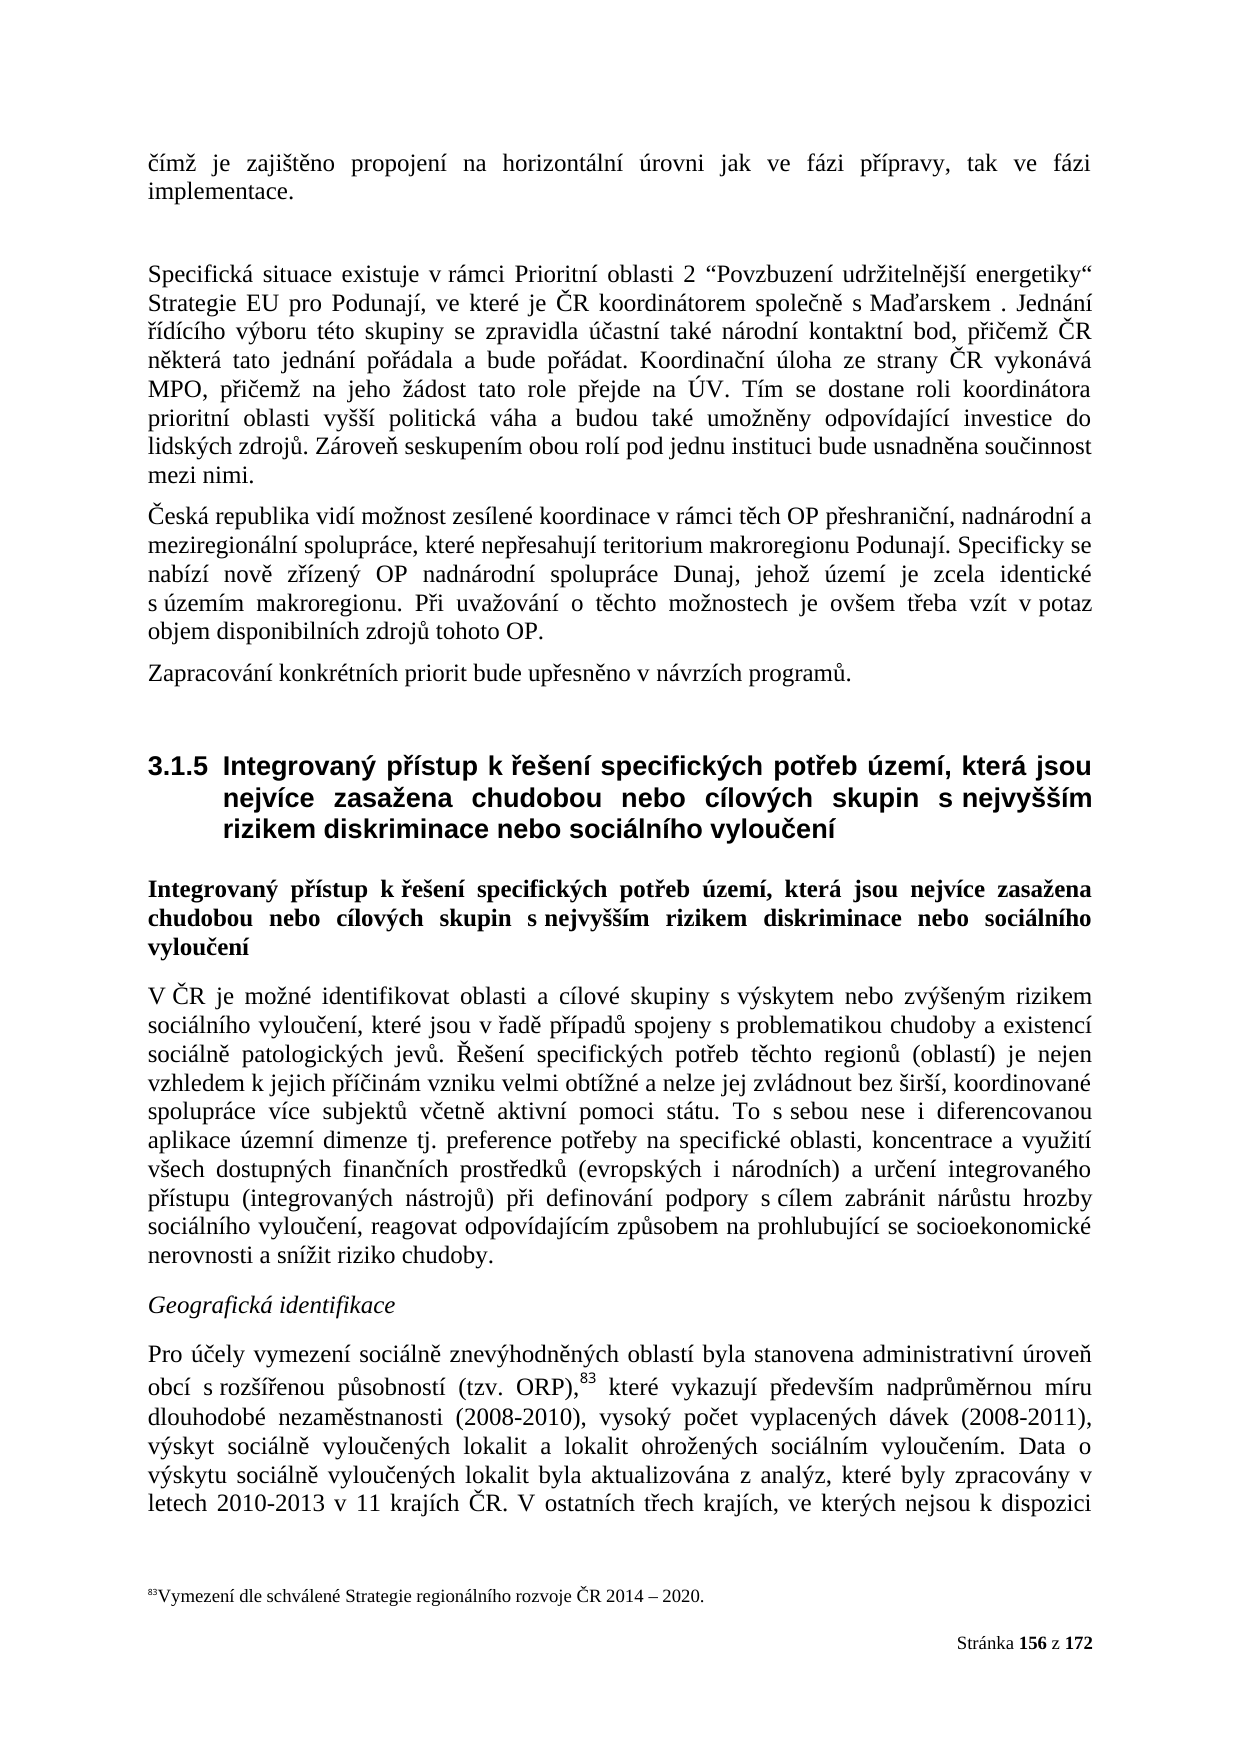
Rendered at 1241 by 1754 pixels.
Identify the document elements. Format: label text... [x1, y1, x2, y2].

list Specifická situace existuje v rámci Prioritní oblasti 2 “Povzbuzení udržitelnější energetiky“ Strategie EU pro Podunají, ve které je ČR koordinátorem společně s Maďarskem . Jednání řídícího výboru této skupiny se zpravidla účastní také národní kontaktní bod, přičemž ČR některá tato jednání pořádala a bude pořádat. Koordinační úloha ze strany ČR vykonává MPO, přičemž na jeho žádost tato role přejde na ÚV. Tím se dostane roli koordinátora prioritní oblasti vyšší politická váha a budou také umožněny odpovídající investice do lidských zdrojů. Zároveň seskupením obou rolí pod jednu instituci bude usnadněna součinnost mezi nimi. [148, 259, 1092, 489]
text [148, 1339, 1092, 1517]
list Česká republika vidí možnost zesílené koordinace v rámci těch OP přeshraniční, nadnárodní a meziregionální spolupráce, které nepřesahují teritorium makroregionu Podunají. Specificky se nabízí nově zřízený OP nadnárodní spolupráce Dunaj, jehož území je zcela identické s územím makroregionu. Při uvažování o těchto možnostech je ovšem třeba vzít v potaz objem disponibilních zdrojů tohoto OP. [148, 501, 1092, 645]
text Integrovaný přístup k řešení specifických potřeb území, která jsou nejvíce zasažena chudobou nebo cílových skupin s nejvyšším rizikem diskriminace nebo sociálního vyloučení [148, 874, 1092, 961]
subtitle Integrovaný přístup k řešení specifických potřeb území, která jsou nejvíce zasažena chudobou nebo cílových skupin s nejvyšším rizikem diskriminace nebo sociálního vyloučení [148, 750, 1092, 844]
text V ČR je možné identifikovat oblasti a cílové skupiny s výskytem nebo zvýšeným rizikem sociálního vyloučení, které jsou v řadě případů spojeny s problematikou chudoby a existencí sociálně patologických jevů. Řešení specifických potřeb těchto regionů (oblastí) je nejen vzhledem k jejich příčinám vzniku velmi obtížné a nelze jej zvládnout bez širší, koordinované spolupráce více subjektů včetně aktivní pomoci státu. To s sebou nese i diferencovanou aplikace územní dimenze tj. preference potřeby na specifické oblasti, koncentrace a využití všech dostupných finančních prostředků (evropských i národních) a určení integrovaného přístupu (integrovaných nástrojů) při definování podpory s cílem zabránit nárůstu hrozby sociálního vyloučení, reagovat odpovídajícím způsobem na prohlubující se socioekonomické nerovnosti a snížit riziko chudoby. [148, 981, 1092, 1269]
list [148, 148, 1092, 205]
text Geografická identifikace [148, 1290, 1092, 1318]
list Zapracování konkrétních priorit bude upřesněno v návrzích programů. [148, 658, 1092, 686]
